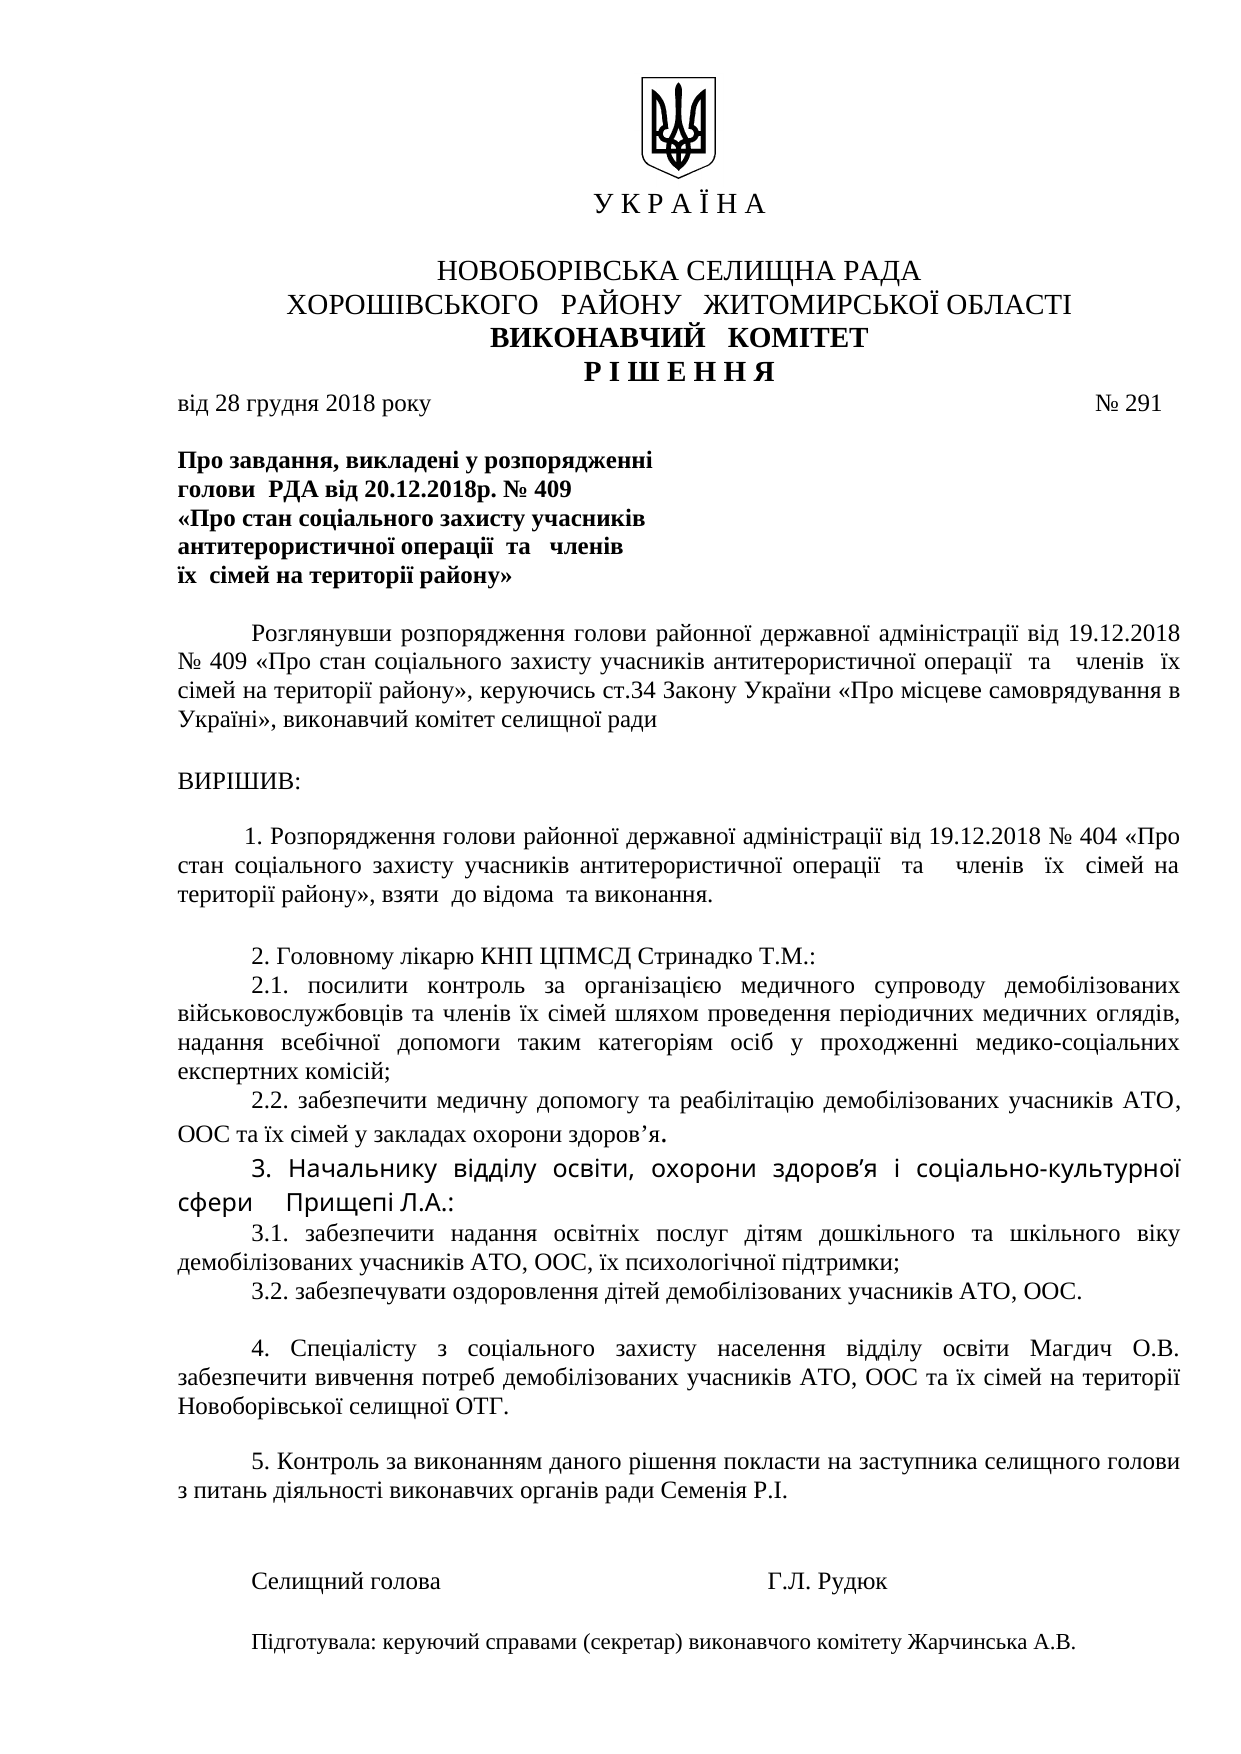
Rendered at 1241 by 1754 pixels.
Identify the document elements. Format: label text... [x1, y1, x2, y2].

text голови РДА від 20.12.2018р. № 409 [177, 474, 1181, 503]
text 2.1. посилити контроль за організацією медичного супроводу демобілізованих військовослужбовців та членів їх сімей шляхом проведення періодичних медичних оглядів, надання всебічної допомоги таким категоріям осіб у проходженні медико-соціальних експертних комісій; [177, 970, 1181, 1085]
text Селищний голова Г.Л. Рудюк [177, 1566, 1181, 1595]
text 2.2. забезпечити медичну допомогу та реабілітацію демобілізованих учасників АТО, ООС та їх сімей у закладах охорони здоров’я. [177, 1085, 1181, 1150]
text антитерористичної операції та членів [177, 531, 1181, 560]
text Р І Ш Е Н Н Я [177, 354, 1181, 388]
text 1. Розпорядження голови районної державної адміністрації від 19.12.2018 № 404 «Про стан соціального захисту учасників антитерористичної операції та членів їх сімей на території району», взяти до відома та виконання. [177, 821, 1181, 907]
text 3. Начальнику відділу освіти, охорони здоров’я і соціально-культурної сфери Прищепі Л.А.: [177, 1150, 1181, 1218]
text Розглянувши розпорядження голови районної державної адміністрації від 19.12.2018 № 409 «Про стан соціального захисту учасників антитерористичної операції та членів їх сімей на території району», керуючись ст.34 Закону України «Про місцеве самоврядування в Україні», виконавчий комітет селищної ради [177, 618, 1181, 733]
text 4. Спеціалісту з соціального захисту населення відділу освіти Магдич О.В. забезпечити вивчення потреб демобілізованих учасників АТО, ООС та їх сімей на території Новоборівської селищної ОТГ. [177, 1333, 1181, 1420]
text ХОРОШІВСЬКОГО РАЙОНУ ЖИТОМИРСЬКОЇ ОБЛАСТІ [177, 287, 1181, 321]
text У К Р А Ї Н А [177, 186, 1181, 220]
text 3.2. забезпечувати оздоровлення дітей демобілізованих учасників АТО, ООС. [177, 1276, 1181, 1305]
text 2. Головному лікарю КНП ЦПМСД Стринадко Т.М.: [177, 941, 1181, 970]
text Про завдання, викладені у розпорядженні [177, 445, 1181, 474]
text 5. Контроль за виконанням даного рішення покласти на заступника селищного голови з питань діяльності виконавчих органів ради Семенія Р.І. [177, 1446, 1181, 1504]
text Підготувала: керуючий справами (секретар) виконавчого комітету Жарчинська А.В. [177, 1628, 1181, 1654]
text 3.1. забезпечити надання освітніх послуг дітям дошкільного та шкільного віку демобілізованих учасників АТО, ООС, їх психологічної підтримки; [177, 1218, 1181, 1276]
text «Про стан соціального захисту учасників [177, 503, 1181, 531]
text НОВОБОРІВСЬКА СЕЛИЩНА РАДА [177, 253, 1181, 287]
text ВИКОНАВЧИЙ КОМІТЕТ [177, 321, 1181, 354]
text їх сімей на території району» [177, 560, 1181, 589]
text ВИРІШИВ: [177, 766, 1181, 795]
picture [634, 73, 724, 187]
text від 28 грудня 2018 року № 291 [177, 388, 1181, 416]
